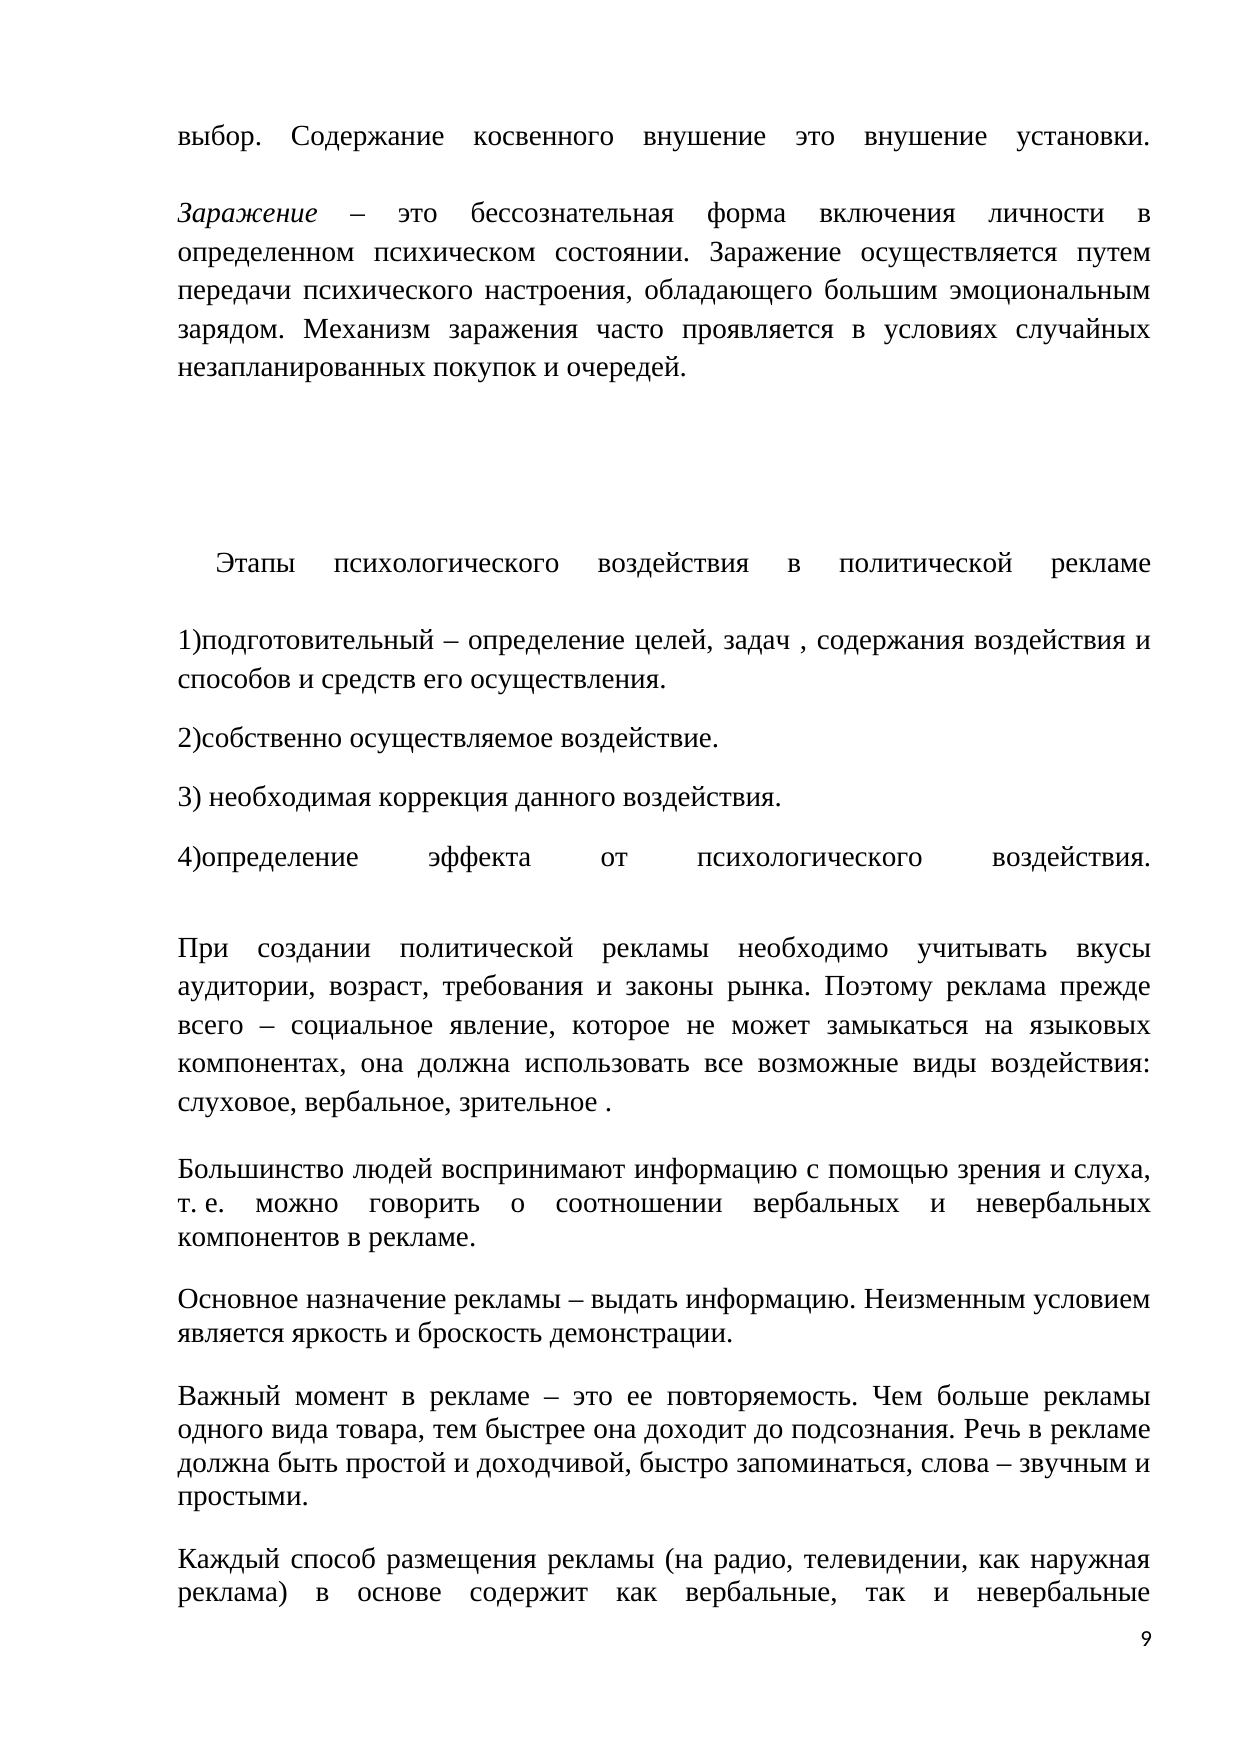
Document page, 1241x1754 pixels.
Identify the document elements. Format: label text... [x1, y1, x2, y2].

text Основное назначение рекламы – выдать информацию. Неизменным условием является яркость и броскость демонстрации. [177, 1281, 1152, 1348]
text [177, 1541, 1152, 1608]
text Этапы психологического воздействия в политической рекламе 1)подготовительный – определение целей, задач , содержания воздействия и способов и средств его осуществления. [177, 468, 1152, 694]
text При создании политической рекламы необходимо учитывать вкусы аудитории, возраст, требования и законы рынка. Поэтому реклама прежде всего – социальное явление, которое не может замыкаться на языковых компонентах, она должна использовать все возможные виды воздействия: слуховое, вербальное, зрительное . [177, 930, 1152, 1117]
text 3) необходимая коррекция данного воздействия. [177, 779, 1152, 813]
text Важный момент в рекламе – это ее повторяемость. Чем больше рекламы одного вида товара, тем быстрее она доходит до подсознания. Речь в рекламе должна быть простой и доходчивой, быстро запоминаться, слова – звучным и простыми. [177, 1378, 1152, 1512]
text 2)собственно осуществляемое воздействие. [177, 720, 1152, 754]
text Большинство людей воспринимают информацию с помощью зрения и слуха, т. е. можно говорить о соотношении вербальных и невербальных компонентов в рекламе. [177, 1152, 1152, 1252]
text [177, 118, 1152, 383]
text 4)определение эффекта от психологического воздействия. [177, 839, 1152, 905]
